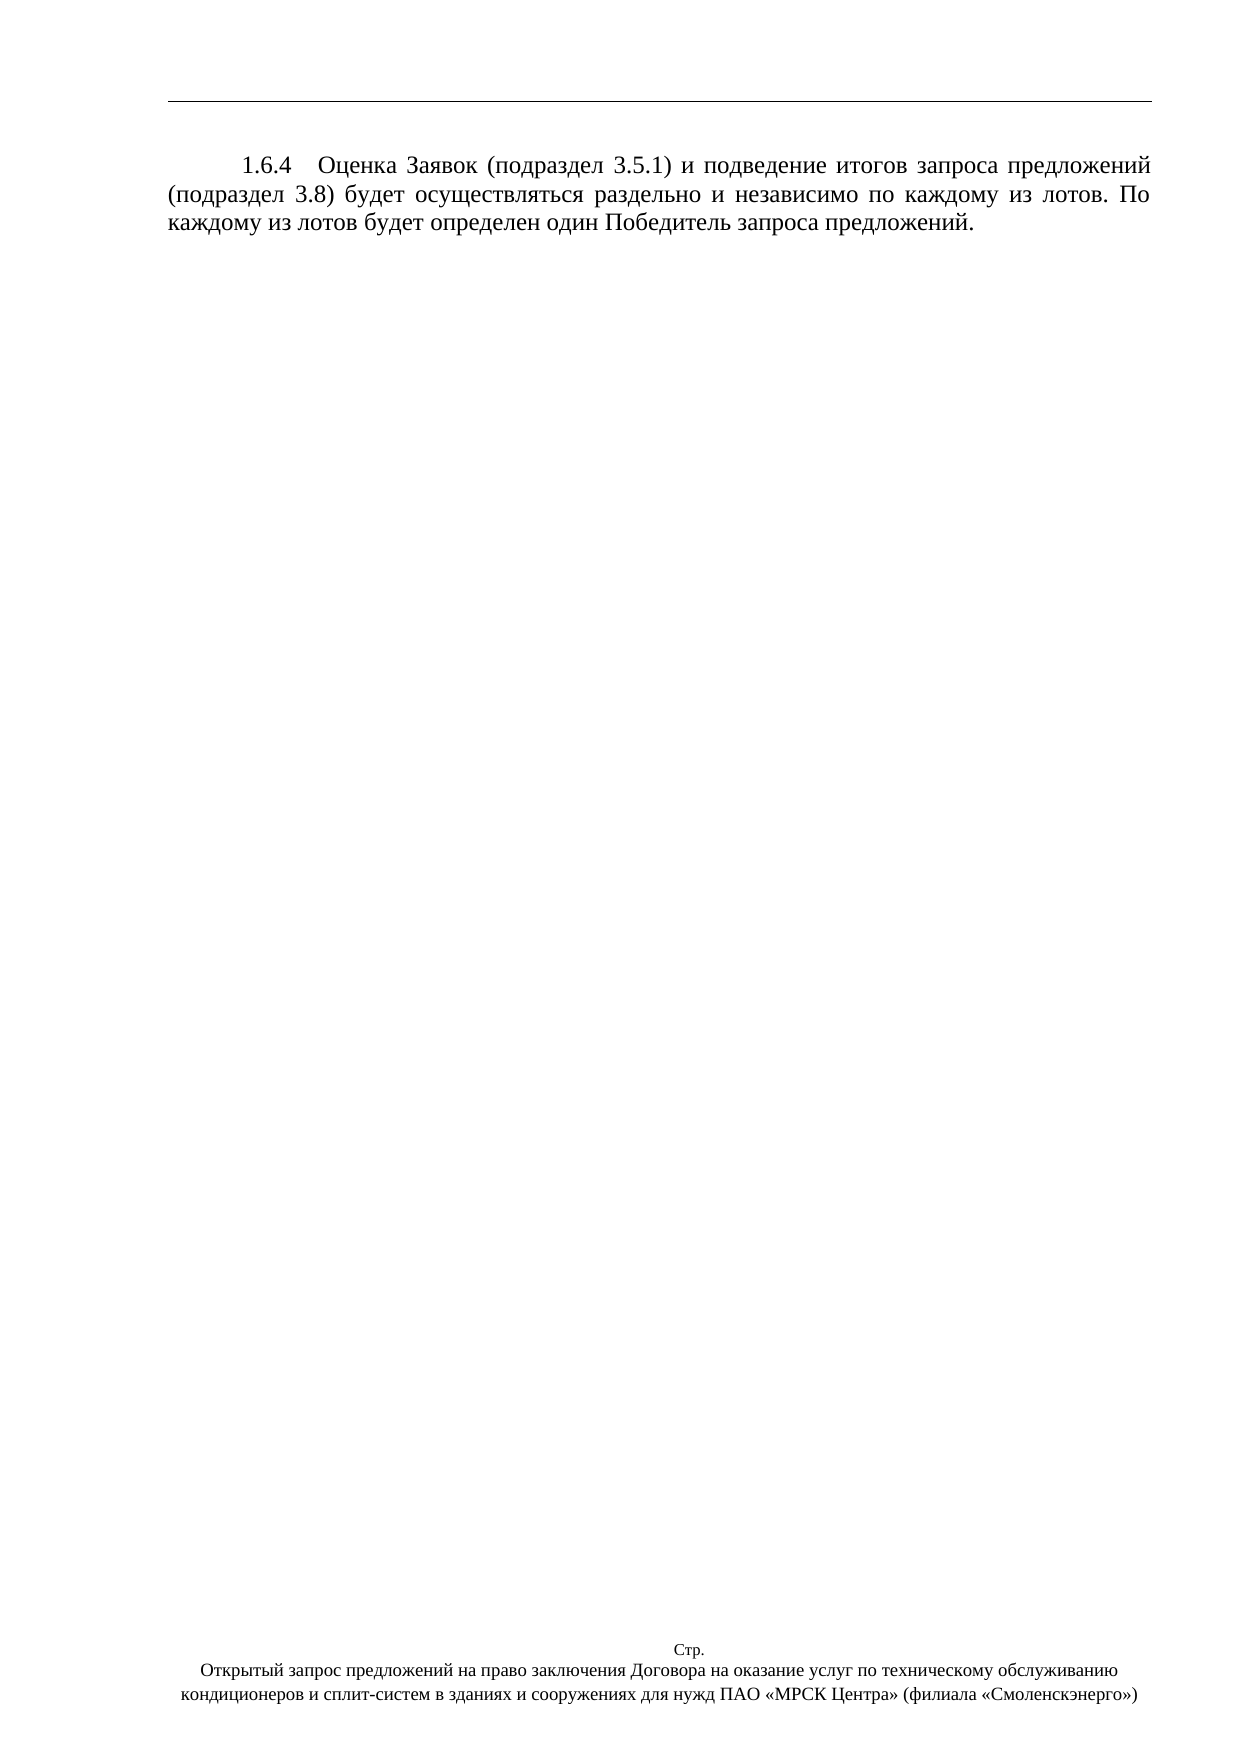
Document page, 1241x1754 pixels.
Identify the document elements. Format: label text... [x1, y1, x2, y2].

subtitle Оценка Заявок (подраздел 3.5.1) и подведение итогов запроса предложений (подраздел 3.8) будет осуществляться раздельно и независимо по каждому из лотов. По каждому из лотов будет определен один Победитель запроса предложений. [168, 150, 1152, 236]
